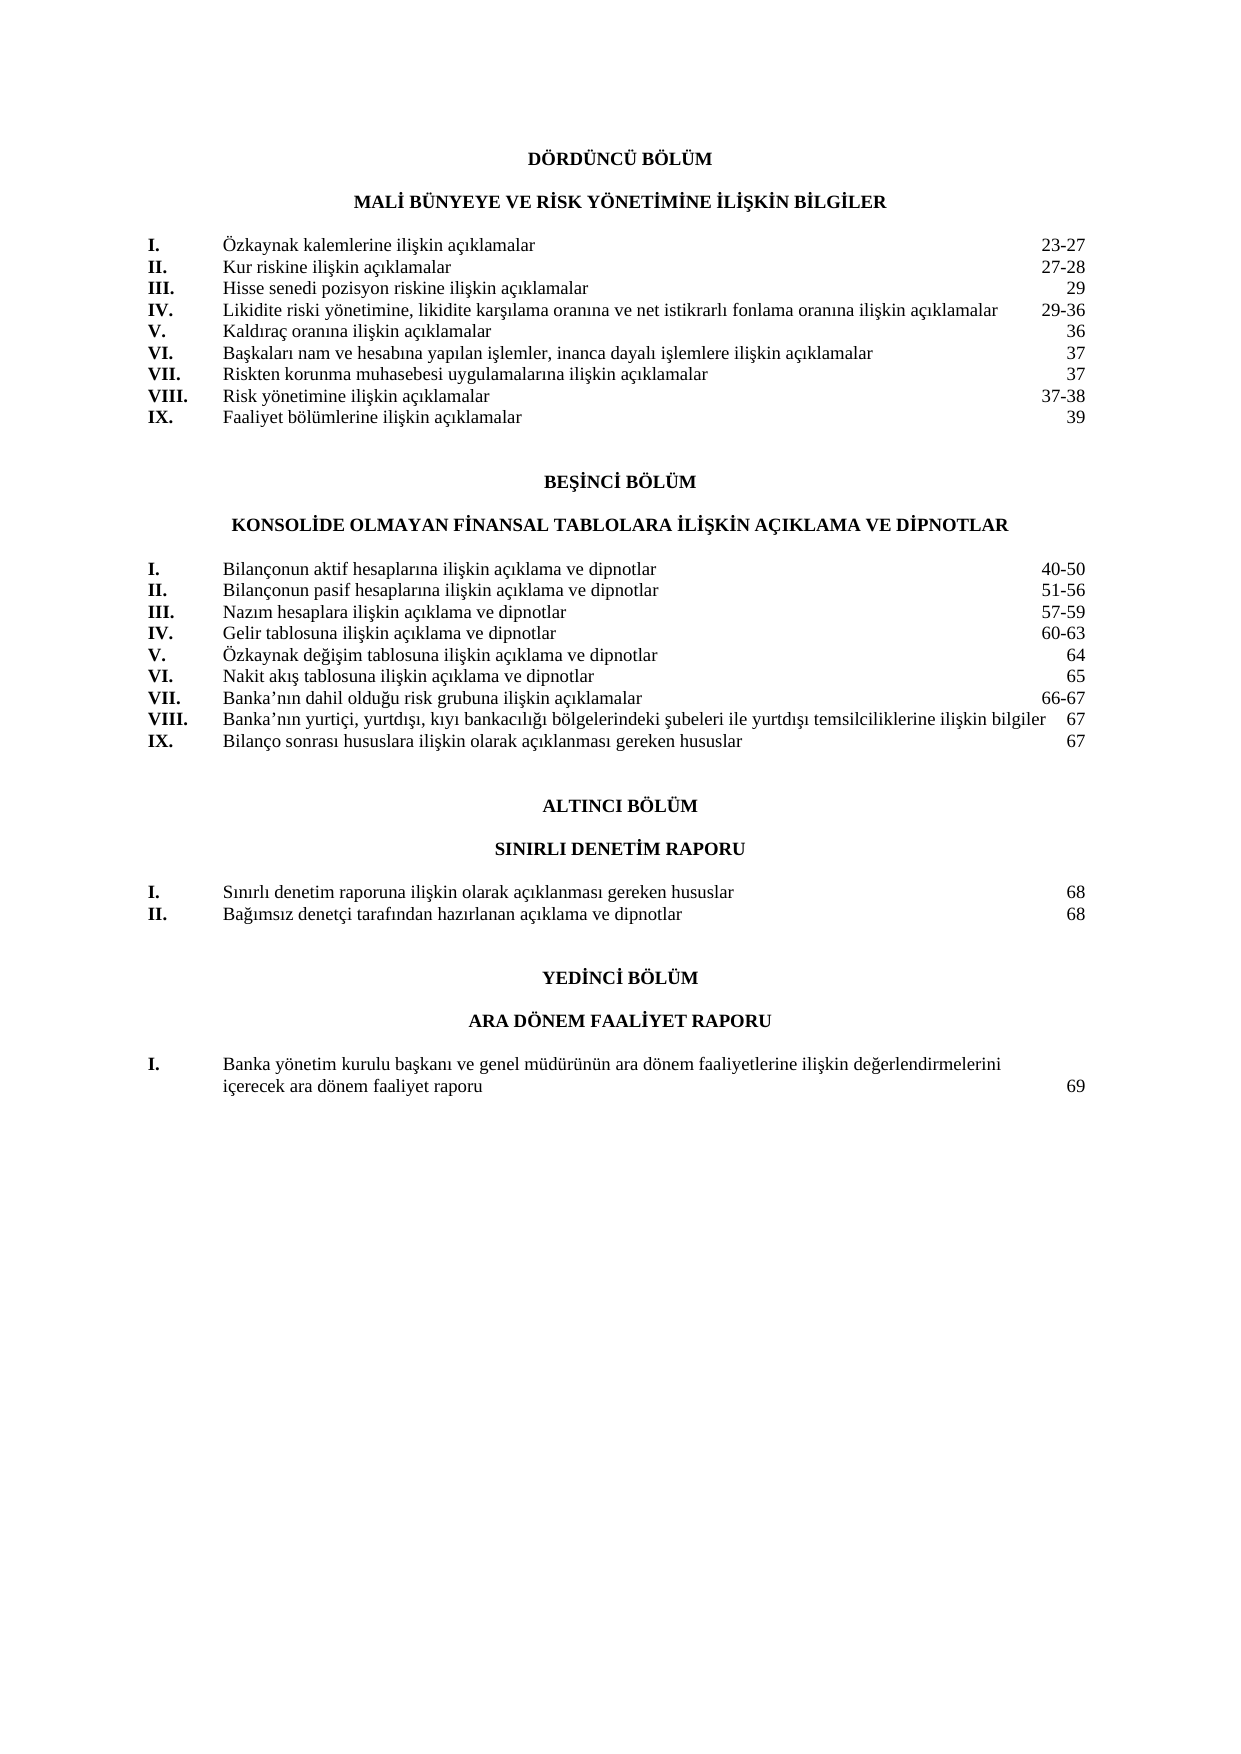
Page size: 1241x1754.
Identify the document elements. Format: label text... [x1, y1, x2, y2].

title Kur riskine ilişkin açıklamalar 27-28 [148, 256, 1092, 277]
title Riskten korunma muhasebesi uygulamalarına ilişkin açıklamalar 37 [148, 363, 1092, 385]
title Özkaynak kalemlerine ilişkin açıklamalar 23-27 [148, 234, 1092, 256]
title Likidite riski yönetimine, likidite karşılama oranına ve net istikrarlı fonlama oranına ilişkin açıklamalar 29-36 [148, 299, 1092, 320]
title Nakit akış tablosuna ilişkin açıklama ve dipnotlar 65 [148, 665, 1092, 687]
title Bilançonun aktif hesaplarına ilişkin açıklama ve dipnotlar 40-50 [148, 557, 1092, 579]
title Bilanço sonrası hususlara ilişkin olarak açıklanması gereken hususlar 67 [148, 730, 1092, 751]
title DÖRDÜNCÜ BÖLÜM [148, 148, 1092, 169]
title ARA DÖNEM FAALİYET RAPORU [148, 1010, 1092, 1032]
title ALTINCI BÖLÜM [148, 794, 1092, 816]
title Risk yönetimine ilişkin açıklamalar 37-38 [148, 385, 1092, 406]
title Banka’nın dahil olduğu risk grubuna ilişkin açıklamalar 66-67 [148, 687, 1092, 708]
title Bağımsız denetçi tarafından hazırlanan açıklama ve dipnotlar 68 [148, 902, 1092, 924]
title YEDİNCİ BÖLÜM [148, 967, 1092, 989]
title Sınırlı denetim raporuna ilişkin olarak açıklanması gereken hususlar 68 [148, 881, 1092, 902]
title KONSOLİDE OLMAYAN FİNANSAL TABLOLARA İLİŞKİN AÇIKLAMA VE DİPNOTLAR [148, 514, 1092, 536]
title Gelir tablosuna ilişkin açıklama ve dipnotlar 60-63 [148, 622, 1092, 644]
title Kaldıraç oranına ilişkin açıklamalar 36 [148, 320, 1092, 342]
title Özkaynak değişim tablosuna ilişkin açıklama ve dipnotlar 64 [148, 644, 1092, 665]
title Hisse senedi pozisyon riskine ilişkin açıklamalar 29 [148, 277, 1092, 299]
title Bilançonun pasif hesaplarına ilişkin açıklama ve dipnotlar 51-56 [148, 579, 1092, 601]
title SINIRLI DENETİM RAPORU [148, 838, 1092, 859]
title MALİ BÜNYEYE VE RİSK YÖNETİMİNE İLİŞKİN BİLGİLER [148, 191, 1092, 212]
title Nazım hesaplara ilişkin açıklama ve dipnotlar 57-59 [148, 601, 1092, 622]
title BEŞİNCİ BÖLÜM [148, 471, 1092, 493]
title Banka yönetim kurulu başkanı ve genel müdürünün ara dönem faaliyetlerine ilişkin değerlendirmelerini [148, 1053, 1092, 1075]
title Banka’nın yurtiçi, yurtdışı, kıyı bankacılığı bölgelerindeki şubeleri ile yurtdışı temsilciliklerine ilişkin bilgiler 67 [148, 708, 1092, 730]
title Başkaları nam ve hesabına yapılan işlemler, inanca dayalı işlemlere ilişkin açıklamalar 37 [148, 342, 1092, 363]
title içerecek ara dönem faaliyet raporu 69 [223, 1075, 1092, 1096]
title Faaliyet bölümlerine ilişkin açıklamalar 39 [148, 406, 1092, 428]
